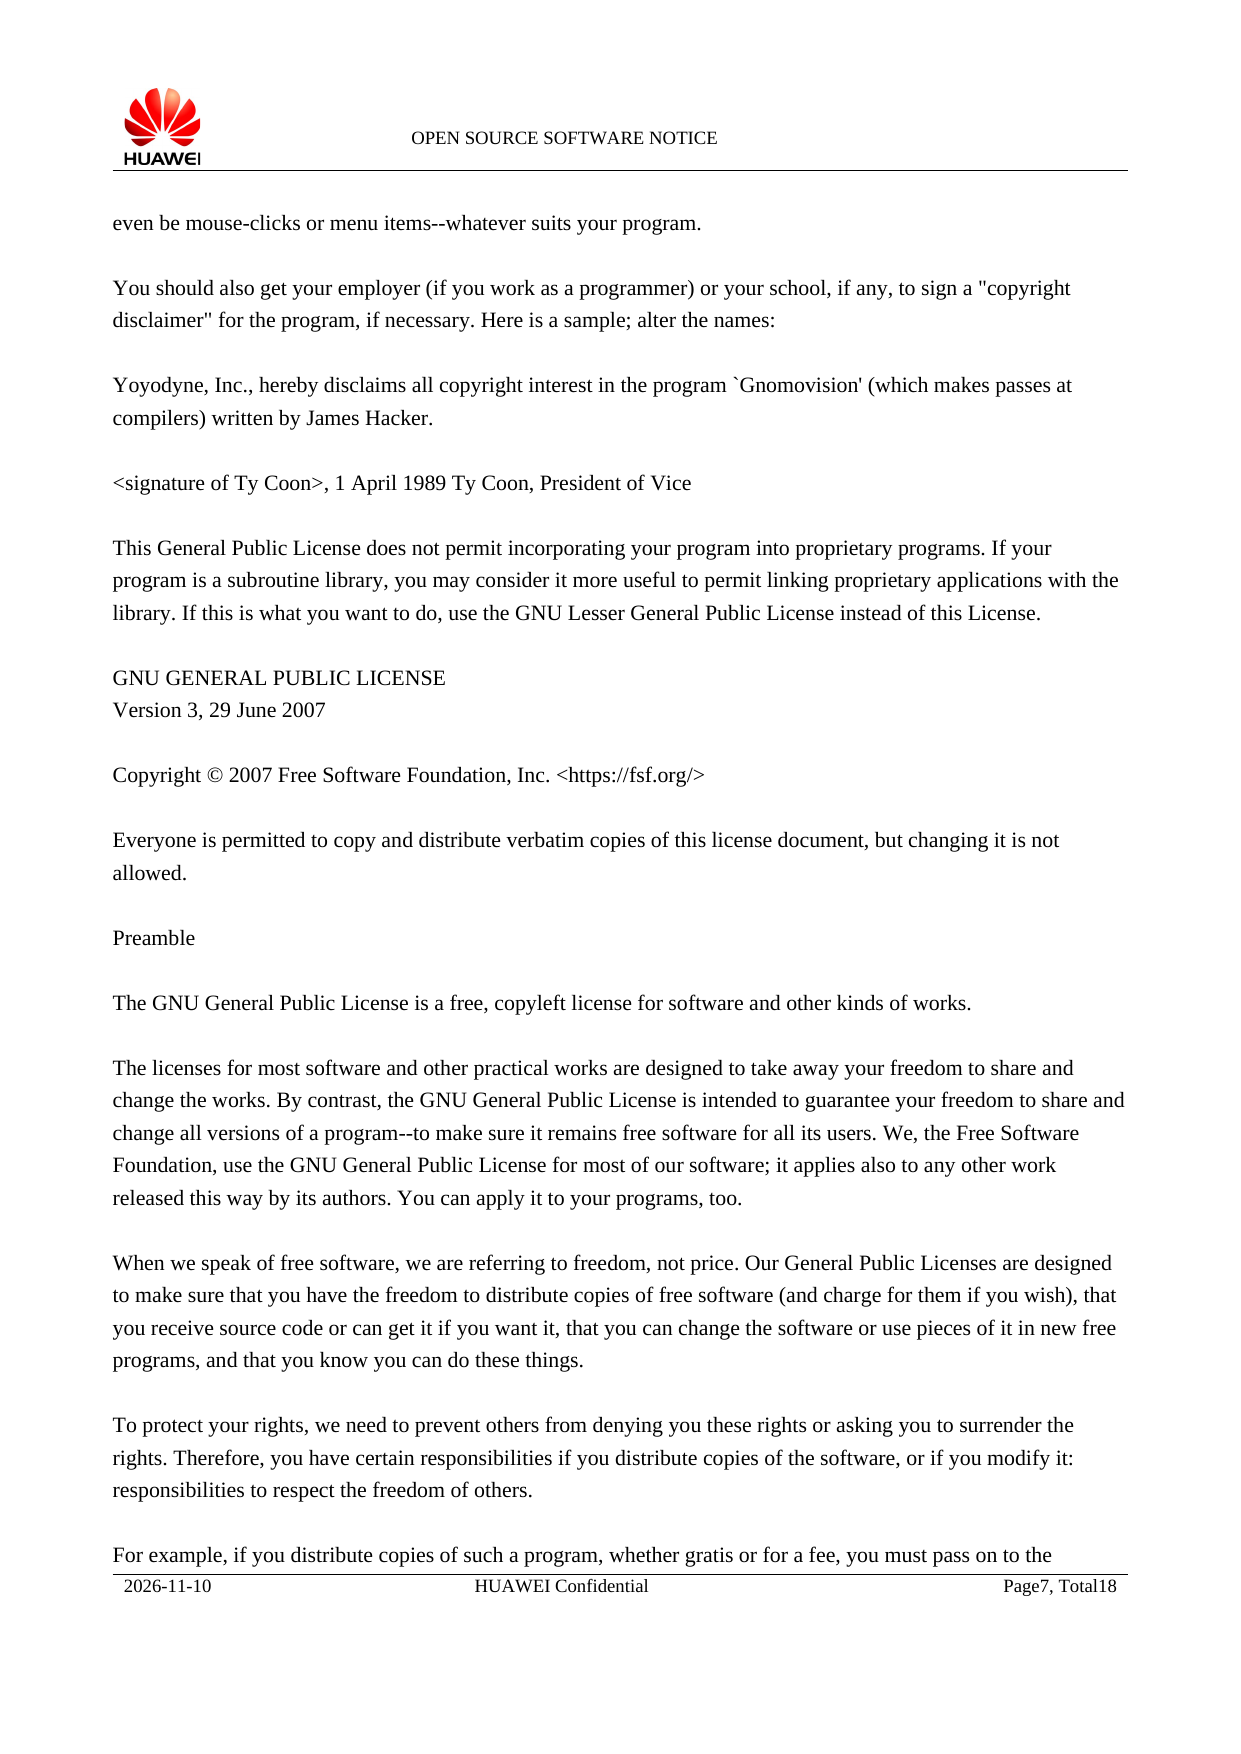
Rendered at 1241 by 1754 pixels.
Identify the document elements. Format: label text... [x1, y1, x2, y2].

picture [124, 88, 201, 165]
